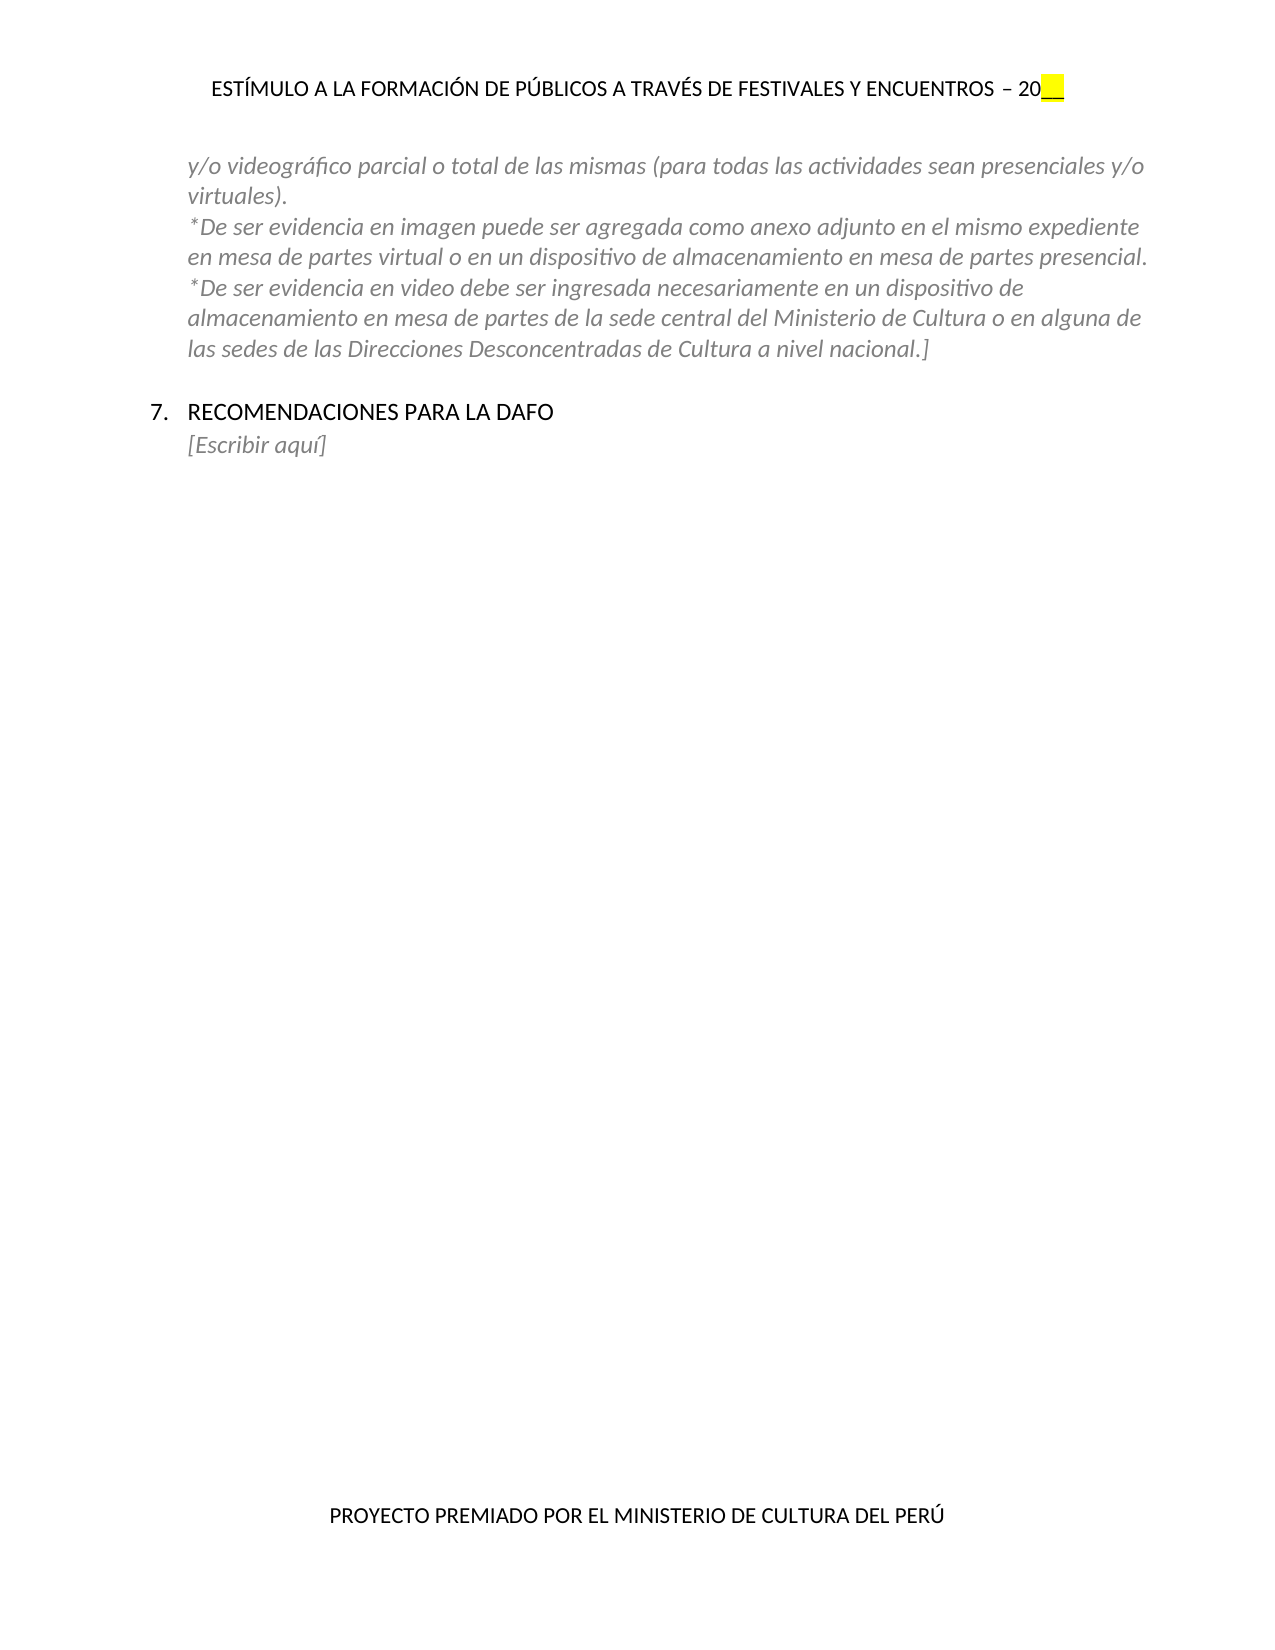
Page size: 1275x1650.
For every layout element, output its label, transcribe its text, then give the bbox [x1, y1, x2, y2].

text *De ser evidencia en video debe ser ingresada necesariamente en un dispositivo de almacenamiento en mesa de partes de la sede central del Ministerio de Cultura o en alguna de las sedes de las Direcciones Desconcentradas de Cultura a nivel nacional.] [187, 272, 1162, 364]
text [187, 150, 1162, 211]
text *De ser evidencia en imagen puede ser agregada como anexo adjunto en el mismo expediente en mesa de partes virtual o en un dispositivo de almacenamiento en mesa de partes presencial. [187, 211, 1162, 272]
text [Escribir aquí] [187, 429, 1162, 460]
list RECOMENDACIONES PARA LA DAFO [150, 397, 1162, 427]
